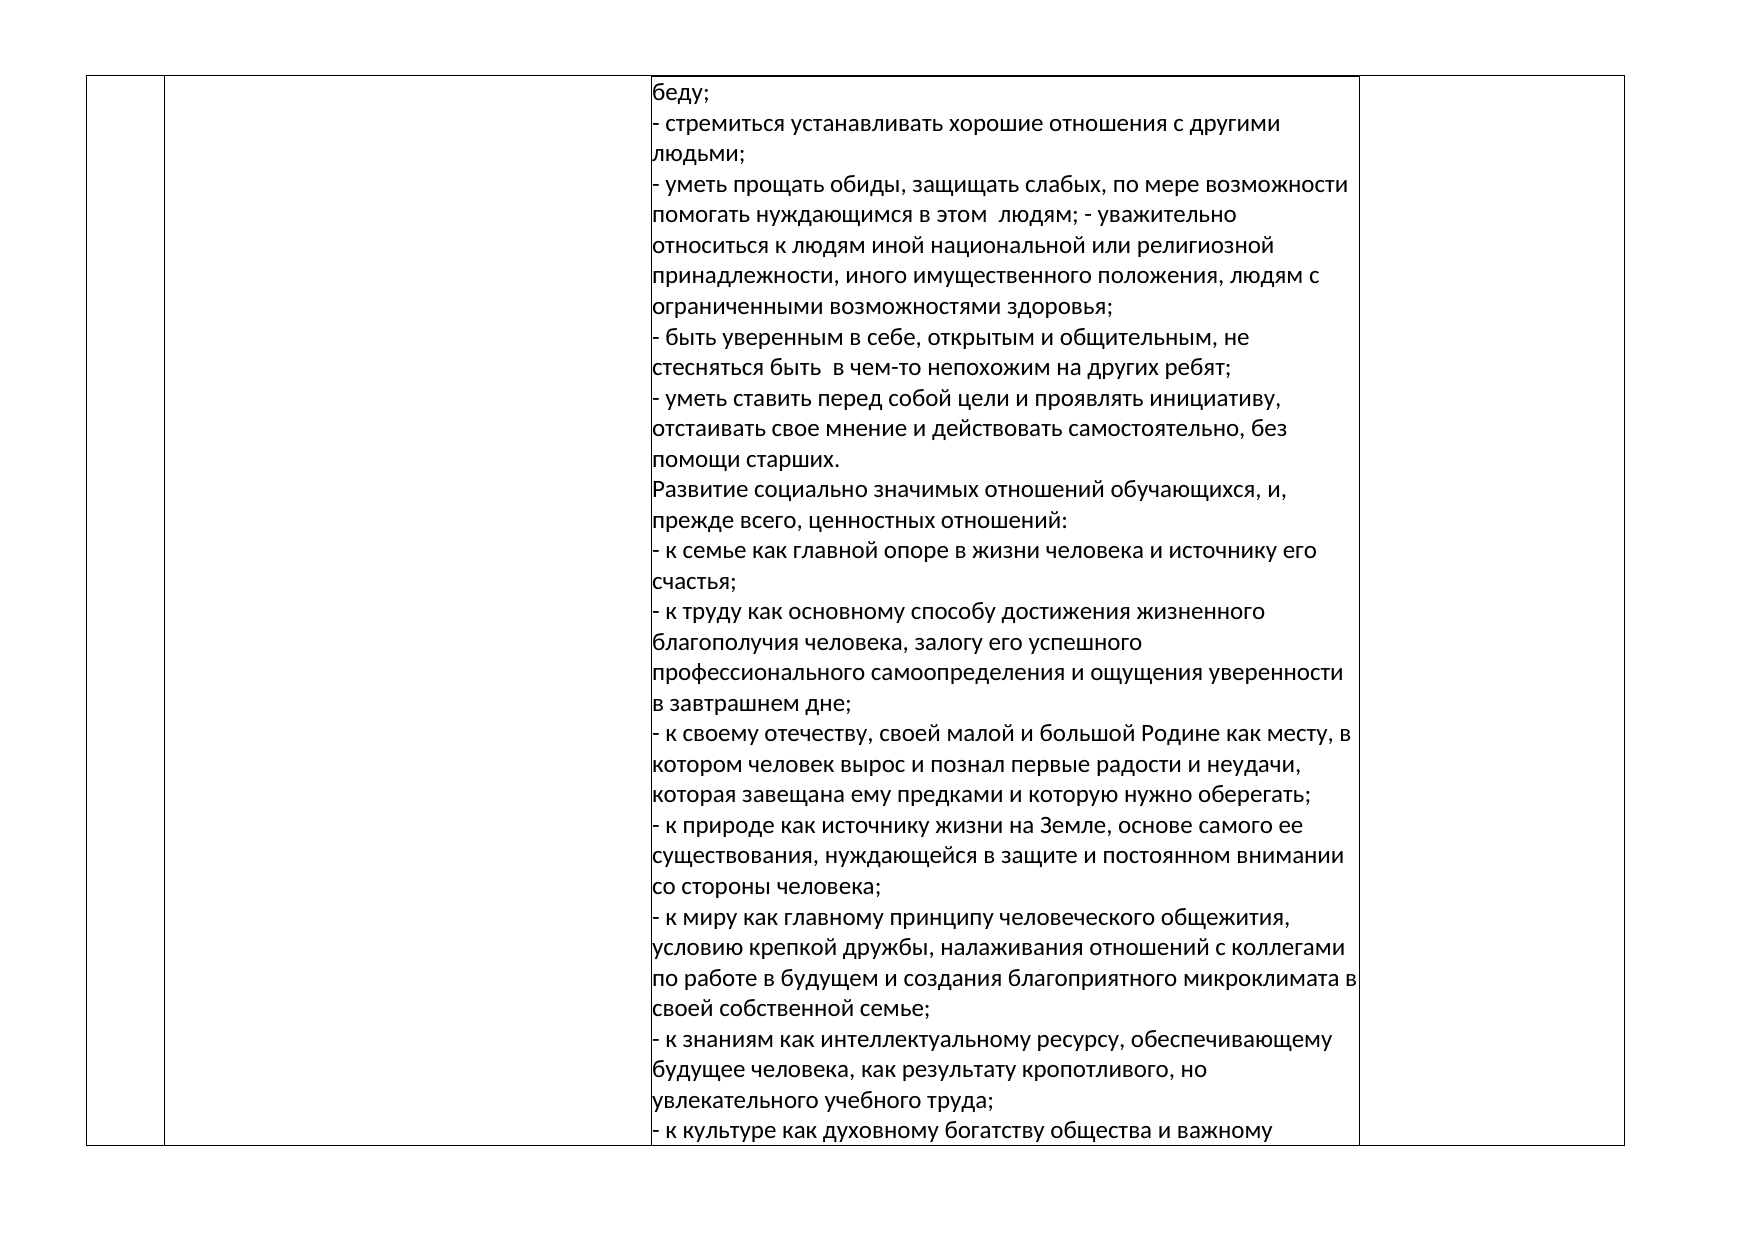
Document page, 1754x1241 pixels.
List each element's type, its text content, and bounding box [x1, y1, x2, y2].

table_cell 3 [1360, 76, 1624, 1145]
table_cell 4 [87, 76, 164, 1145]
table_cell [165, 76, 651, 1145]
